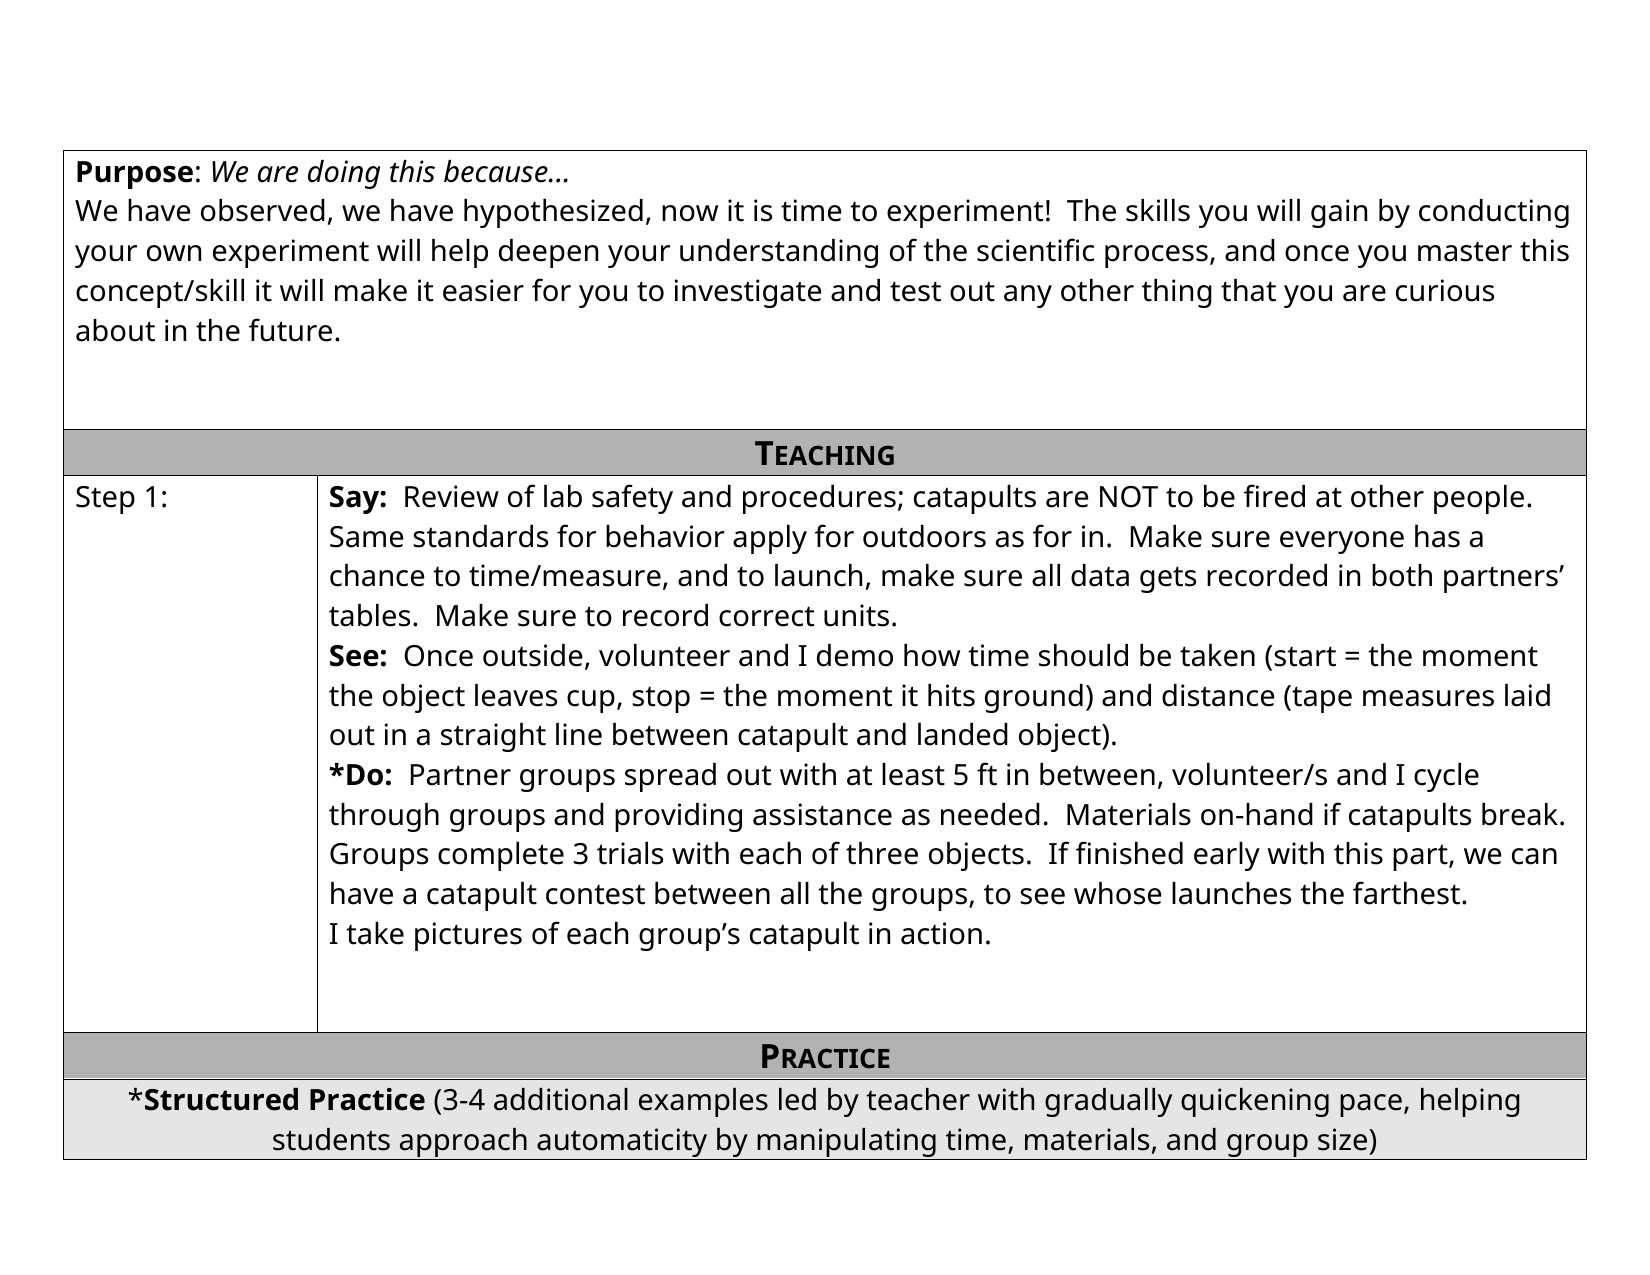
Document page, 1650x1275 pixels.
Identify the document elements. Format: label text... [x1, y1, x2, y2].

table_cell *Structured Practice (3-4 additional examples led by teacher with gradually quickening pace, helping students approach automaticity by manipulating time, materials, and group size) [64, 1080, 1586, 1159]
table_cell Step 1: [64, 476, 317, 1032]
table_cell Teaching [64, 430, 1586, 475]
table_cell Purpose: We are doing this because… We have observed, we have hypothesized, now it is time to experiment! The skills you will gain by conducting your own experiment will help deepen your understanding of the scientific process, and once you master this concept/skill it will make it easier for you to investigate and test out any other thing that you are curious about in the future. [64, 151, 1586, 429]
table_cell Say: Review of lab safety and procedures; catapults are NOT to be fired at other people. Same standards for behavior apply for outdoors as for in. Make sure everyone has a chance to time/measure, and to launch, make sure all data gets recorded in both partners’ tables. Make sure to record correct units. See: Once outside, volunteer and I demo how time should be taken (start = the moment the object leaves cup, stop = the moment it hits ground) and distance (tape measures laid out in a straight line between catapult and landed object). *Do: Partner groups spread out with at least 5 ft in between, volunteer/s and I cycle through groups and providing assistance as needed. Materials on-hand if catapults break. Groups complete 3 trials with each of three objects. If finished early with this part, we can have a catapult contest between all the groups, to see whose launches the farthest. I take pictures of each group’s catapult in action. [318, 476, 1586, 1032]
table_cell Practice [64, 1033, 1586, 1078]
